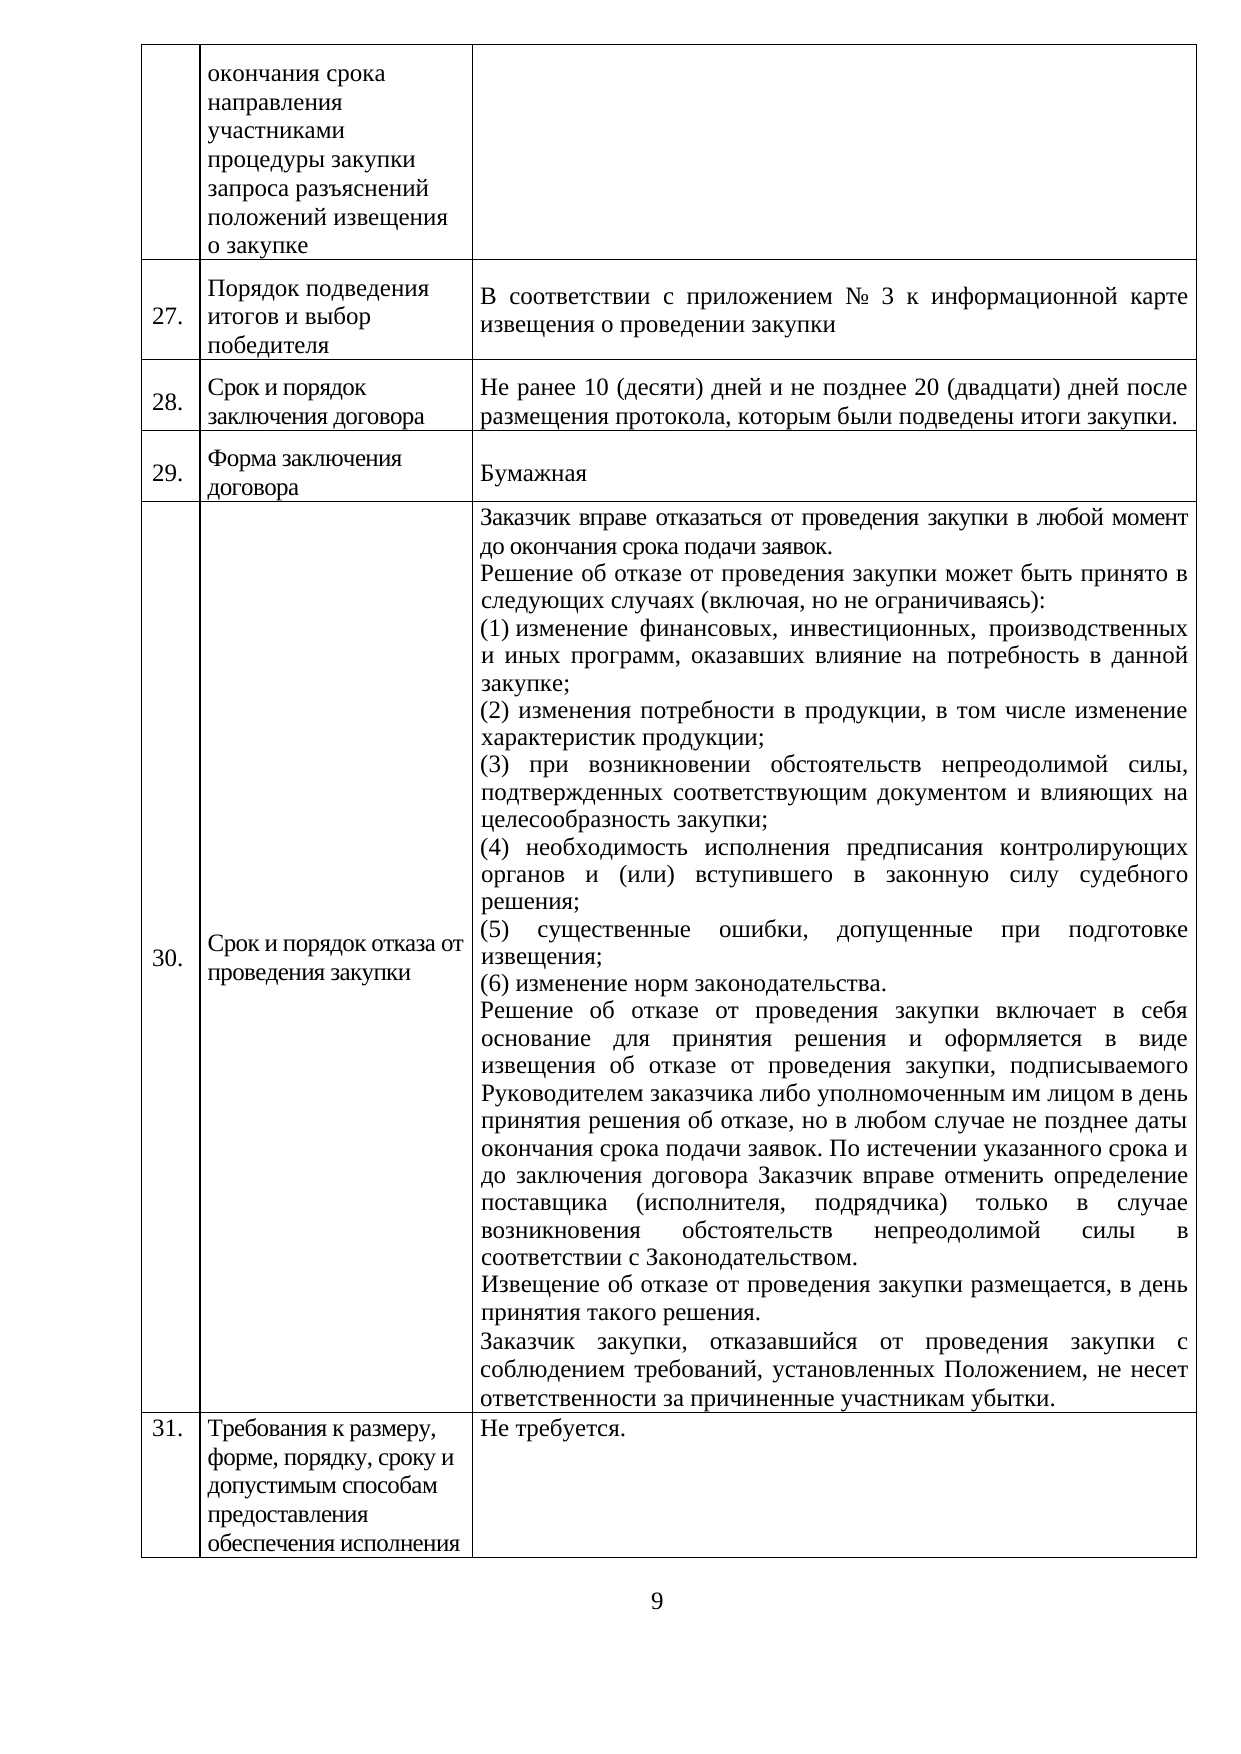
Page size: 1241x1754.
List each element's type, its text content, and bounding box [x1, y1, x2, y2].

table_cell В соответствии с приложением № 3 к информационной карте извещения о проведении закупки [473, 260, 1196, 359]
table_cell Срок и порядок отказа от проведения закупки [201, 502, 472, 1412]
table_cell Бумажная [473, 431, 1196, 501]
table_cell Порядок подведения итогов и выбор победителя [201, 260, 472, 359]
table_cell [142, 431, 199, 501]
table_cell [142, 360, 199, 430]
table_cell [142, 1413, 199, 1557]
table_cell [142, 260, 199, 359]
table_cell Срок и порядок заключения договора [201, 360, 472, 430]
table_cell Не требуется. [473, 1413, 1196, 1557]
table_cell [201, 45, 472, 259]
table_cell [473, 45, 1196, 259]
table_cell [142, 502, 199, 1412]
table_cell Не ранее 10 (десяти) дней и не позднее 20 (двадцати) дней после размещения протокола, которым были подведены итоги закупки. [473, 360, 1196, 430]
table_cell [142, 45, 199, 259]
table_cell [201, 1413, 472, 1557]
table_cell Заказчик вправе отказаться от проведения закупки в любой момент до окончания срока подачи заявок. Решение об отказе от проведения закупки может быть принято в следующих случаях (включая, но не ограничиваясь): (1) изменение финансовых, инвестиционных, производственных и иных программ, оказавших влияние на потребность в данной закупке; (2) изменения потребности в продукции, в том числе изменение характеристик продукции; (3) при возникновении обстоятельств непреодолимой силы, подтвержденных соответствующим документом и влияющих на целесообразность закупки; (4) необходимость исполнения предписания контролирующих органов и (или) вступившего в законную силу судебного решения; (5) существенные ошибки, допущенные при подготовке извещения; (6) изменение норм законодательства. Решение об отказе от проведения закупки включает в себя основание для принятия решения и оформляется в виде извещения об отказе от проведения закупки, подписываемого Руководителем заказчика либо уполномоченным им лицом в день принятия решения об отказе, но в любом случае не позднее даты окончания срока подачи заявок. По истечении указанного срока и до заключения договора Заказчик вправе отменить определение поставщика (исполнителя, подрядчика) только в случае возникновения обстоятельств непреодолимой силы в соответствии с Законодательством. Извещение об отказе от проведения закупки размещается, в день принятия такого решения. Заказчик закупки, отказавшийся от проведения закупки с соблюдением требований, установленных Положением, не несет ответственности за причиненные участникам убытки. [473, 502, 1196, 1412]
table_cell Форма заключения договора [201, 431, 472, 501]
